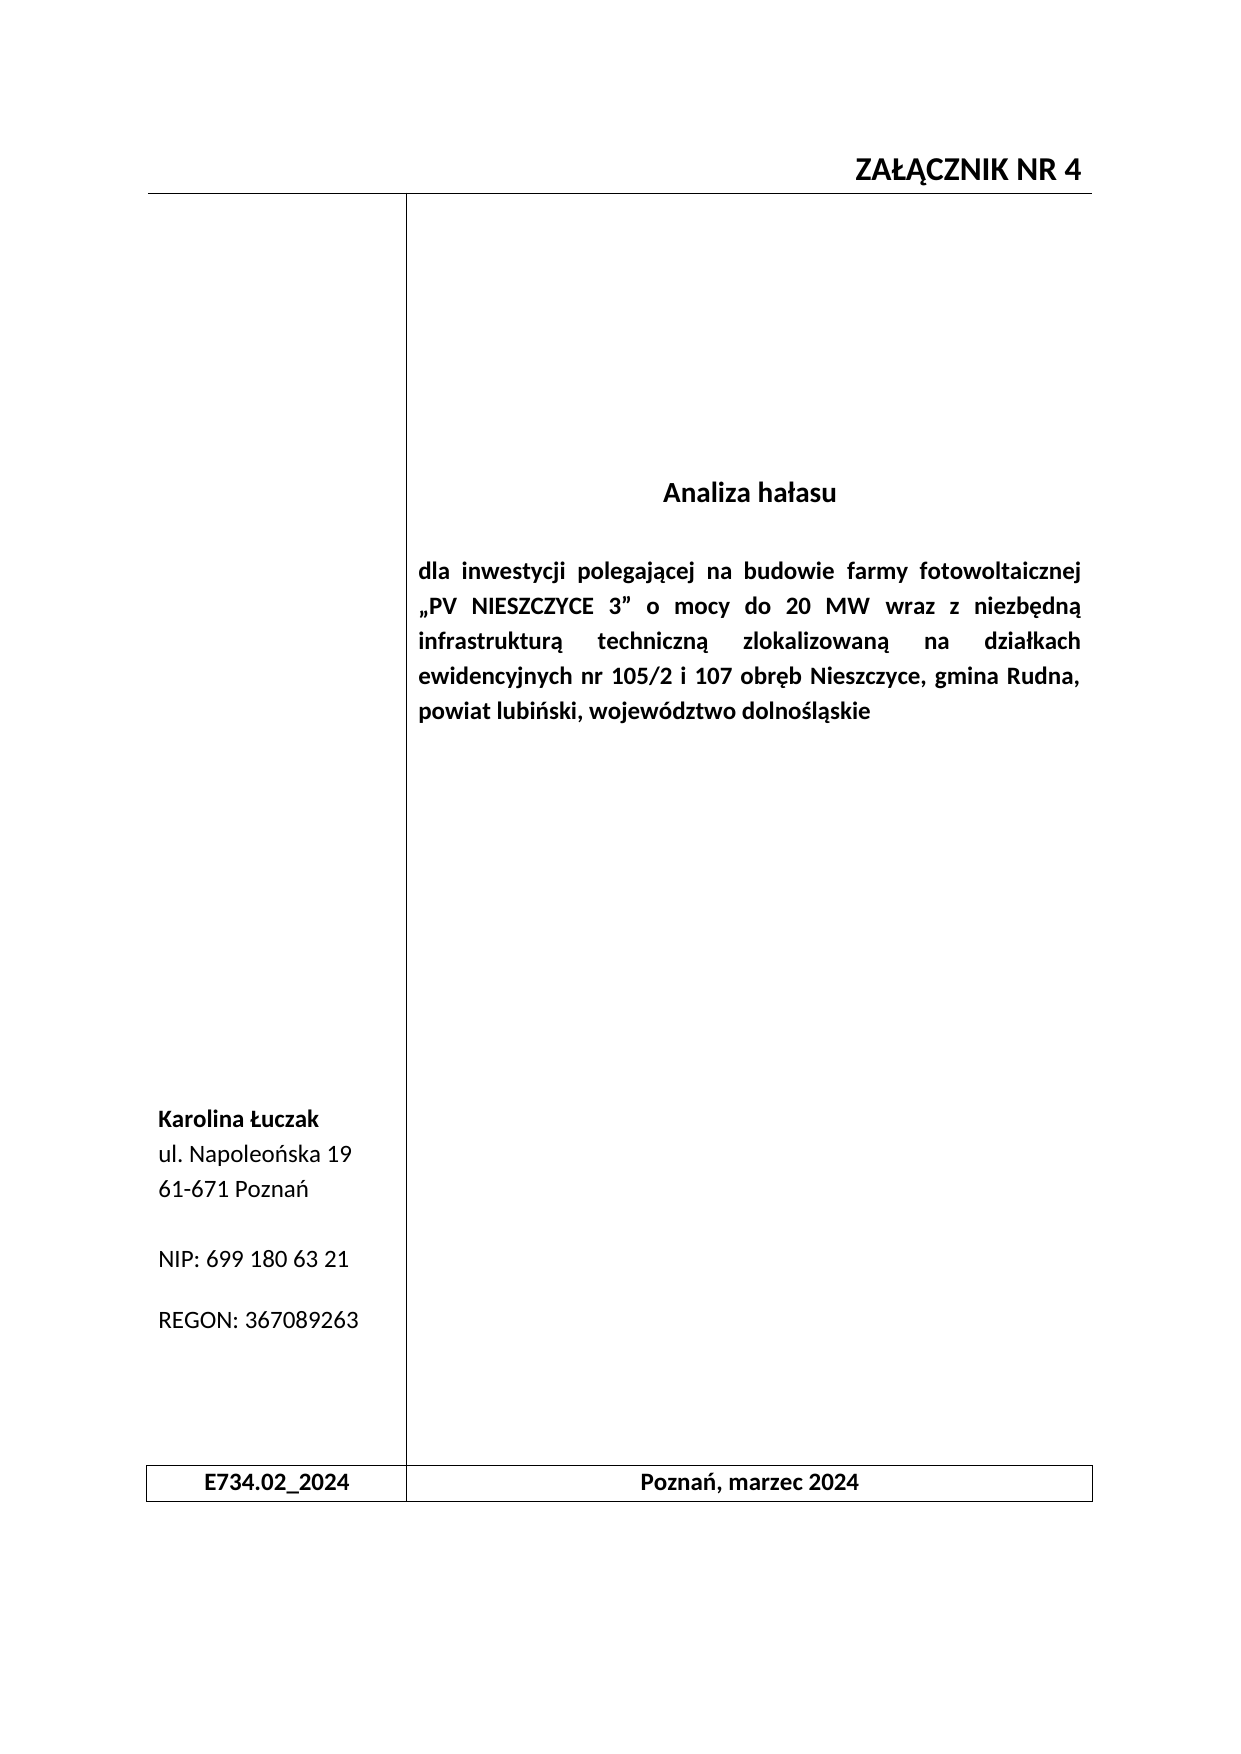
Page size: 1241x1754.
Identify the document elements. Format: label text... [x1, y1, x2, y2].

table_cell Poznań, marzec 2024 [407, 1466, 1092, 1501]
table_cell Analiza hałasu dla inwestycji polegającej na budowie farmy fotowoltaicznej „PV NIESZCZYCE 3” o mocy do 20 MW wraz z niezbędną infrastrukturą techniczną zlokalizowaną na działkach ewidencyjnych nr 105/2 i 107 obręb Nieszczyce, gmina Rudna, powiat lubiński, województwo dolnośląskie [407, 193, 1093, 1465]
table_cell E734.02_2024 [147, 1466, 406, 1501]
table_header ZAŁĄCZNIK NR 4 [147, 148, 1093, 193]
table_cell Karolina Łuczak ul. Napoleońska 19 61-671 Poznań NIP: 699 180 63 21 REGON: 367089263 [147, 194, 406, 1465]
